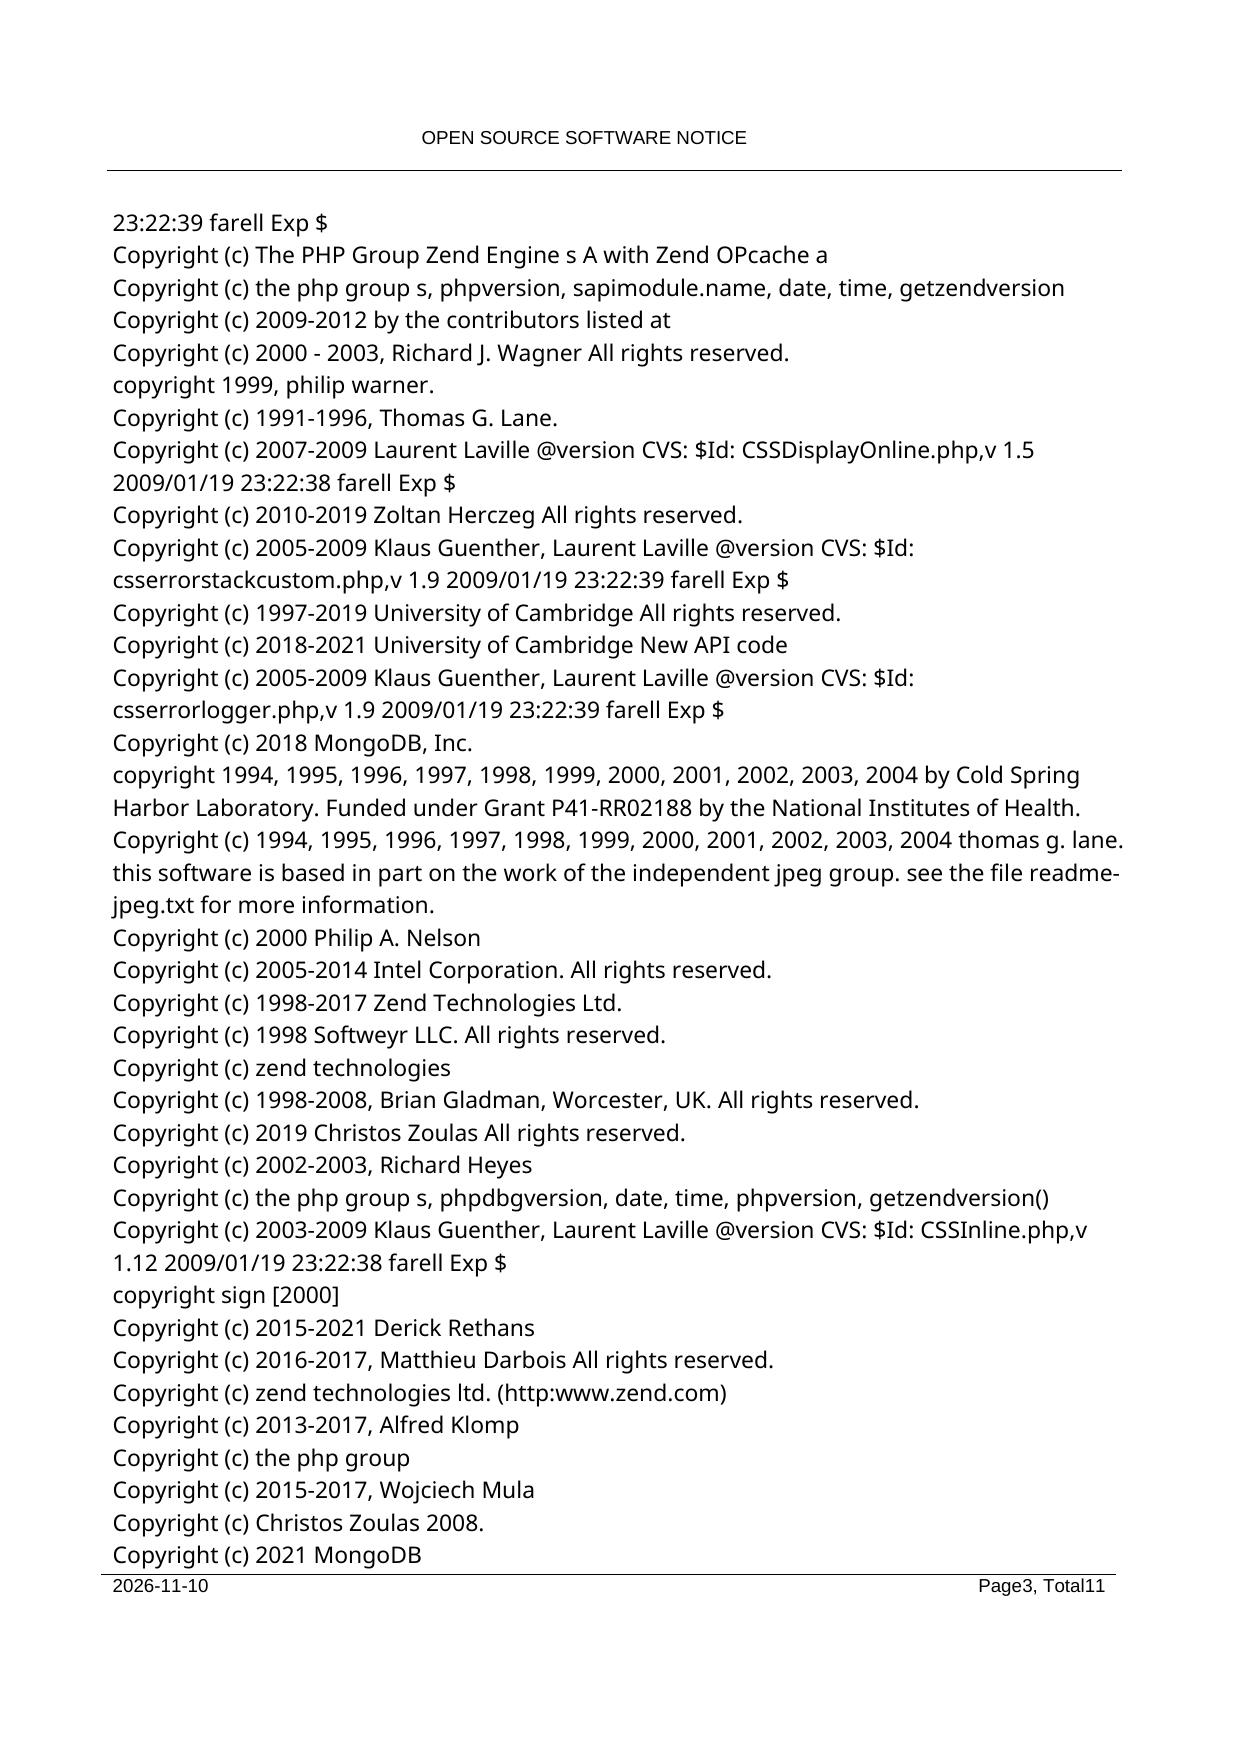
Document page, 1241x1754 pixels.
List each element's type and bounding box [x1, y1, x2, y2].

text [112, 206, 1128, 1571]
